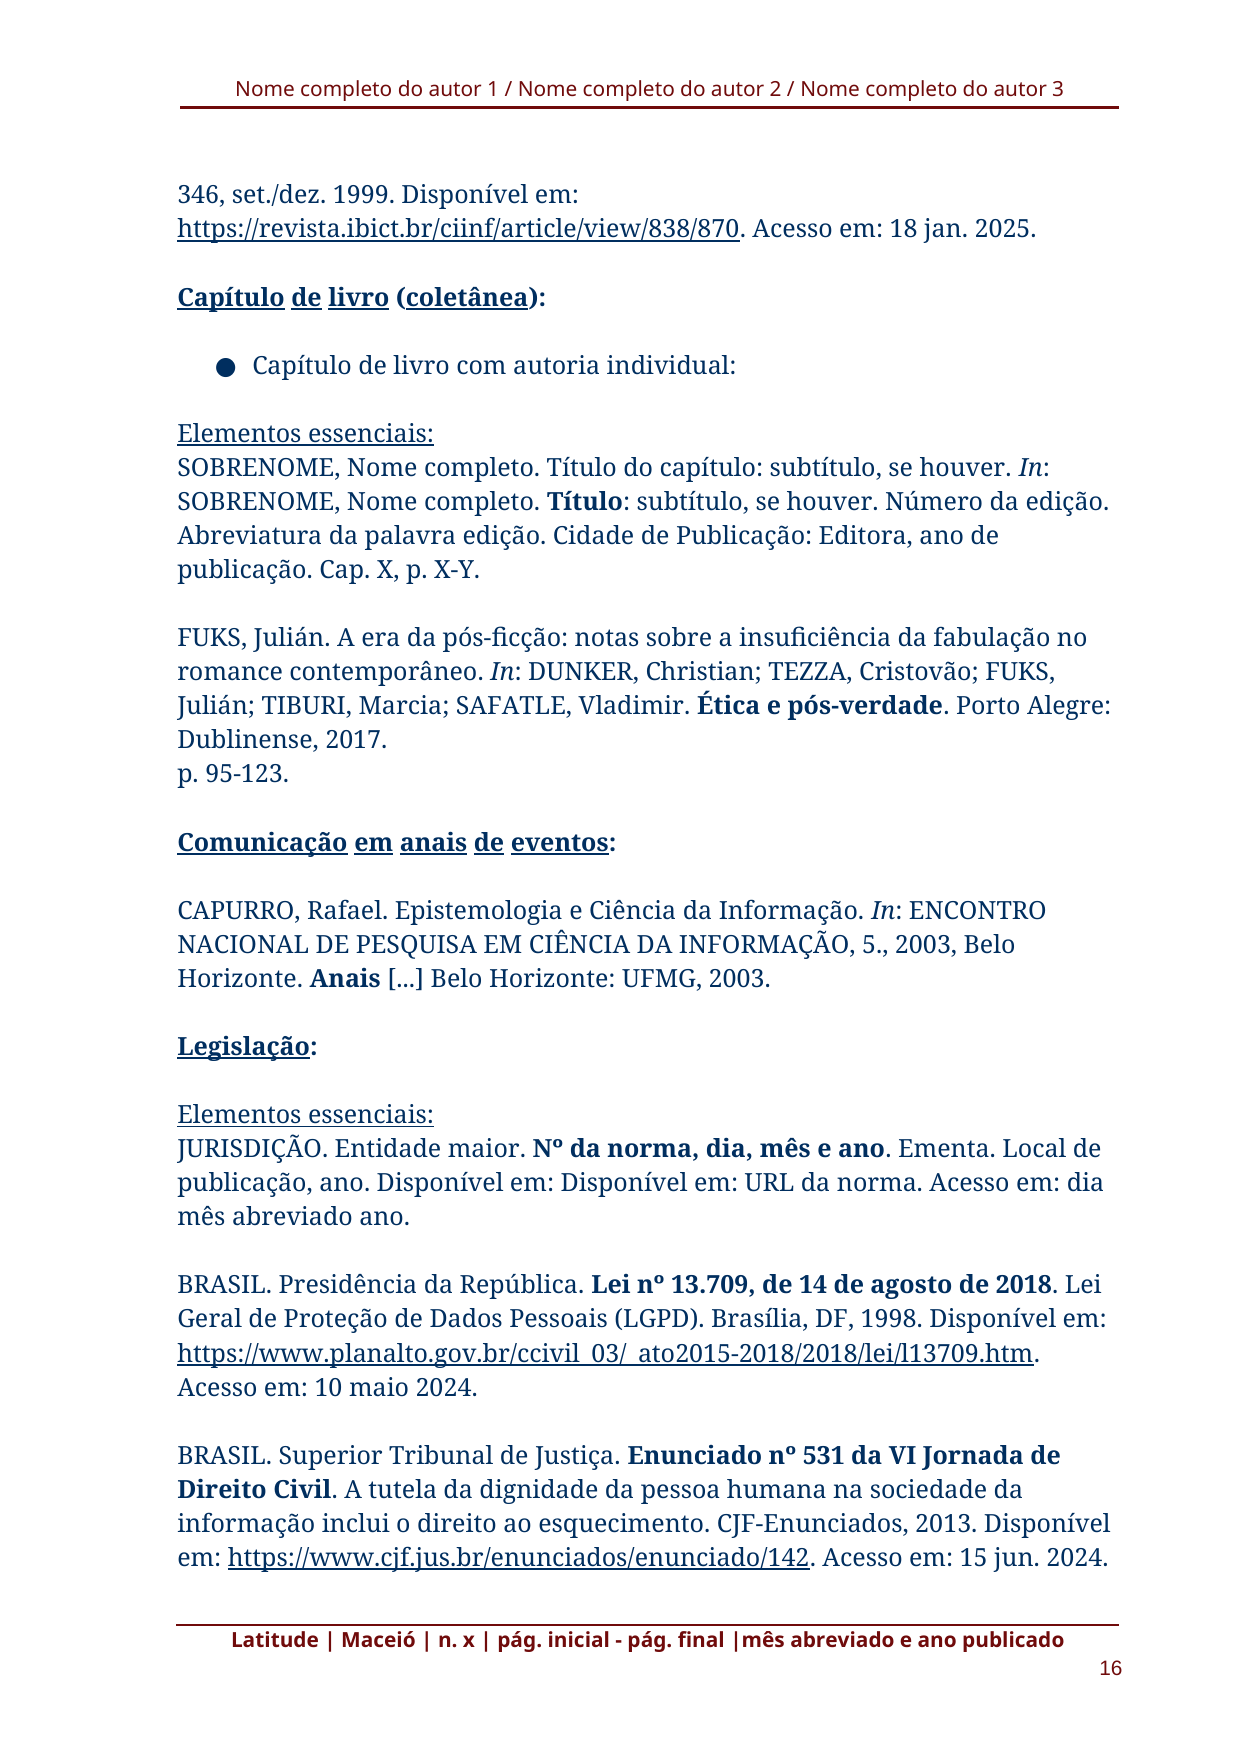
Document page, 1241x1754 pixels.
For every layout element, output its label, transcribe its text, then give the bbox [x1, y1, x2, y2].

text SOBRENOME, Nome completo. Título do capítulo: subtítulo, se houver. In: SOBRENOME, Nome completo. Título: subtítulo, se houver. Número da edição. Abreviatura da palavra edição. Cidade de Publicação: Editora, ano de publicação. Cap. X, p. X-Y. [177, 449, 1122, 586]
text Elementos essenciais: [177, 1097, 1122, 1131]
text Capítulo de livro (coletânea): [177, 279, 1122, 313]
text Legislação: [177, 1029, 1122, 1063]
text JURISDIÇÃO. Entidade maior. Nº da norma, dia, mês e ano. Ementa. Local de publicação, ano. Disponível em: Disponível em: URL da norma. Acesso em: dia mês abreviado ano. [177, 1131, 1122, 1233]
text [177, 177, 1122, 245]
text Elementos essenciais: [177, 416, 1122, 449]
text BRASIL. Superior Tribunal de Justiça. Enunciado nº 531 da VI Jornada de Direito Civil. A tutela da dignidade da pessoa humana na sociedade da informação inclui o direito ao esquecimento. CJF-Enunciados, 2013. Disponível em: https://www.cjf.jus.br/enunciados/enunciado/142. Acesso em: 15 jun. 2024. [177, 1437, 1122, 1574]
text FUKS, Julián. A era da pós-ficção: notas sobre a insuficiência da fabulação no romance contemporâneo. In: DUNKER, Christian; TEZZA, Cristovão; FUKS, Julián; TIBURI, Marcia; SAFATLE, Vladimir. Ética e pós-verdade. Porto Alegre: Dublinense, 2017. p. 95-123. [177, 620, 1122, 790]
text BRASIL. Presidência da República. Lei nº 13.709, de 14 de agosto de 2018. Lei Geral de Proteção de Dados Pessoais (LGPD). Brasília, DF, 1998. Disponível em: https://www.planalto.gov.br/ccivil_03/_ato2015-2018/2018/lei/l13709.htm. Acesso em: 10 maio 2024. [177, 1267, 1122, 1403]
list Capítulo de livro com autoria individual: [214, 347, 1122, 381]
text Comunicação em anais de eventos: [177, 824, 1122, 858]
text CAPURRO, Rafael. Epistemologia e Ciência da Informação. In: ENCONTRO NACIONAL DE PESQUISA EM CIÊNCIA DA INFORMAÇÃO, 5., 2003, Belo Horizonte. Anais [...] Belo Horizonte: UFMG, 2003. [177, 892, 1122, 994]
